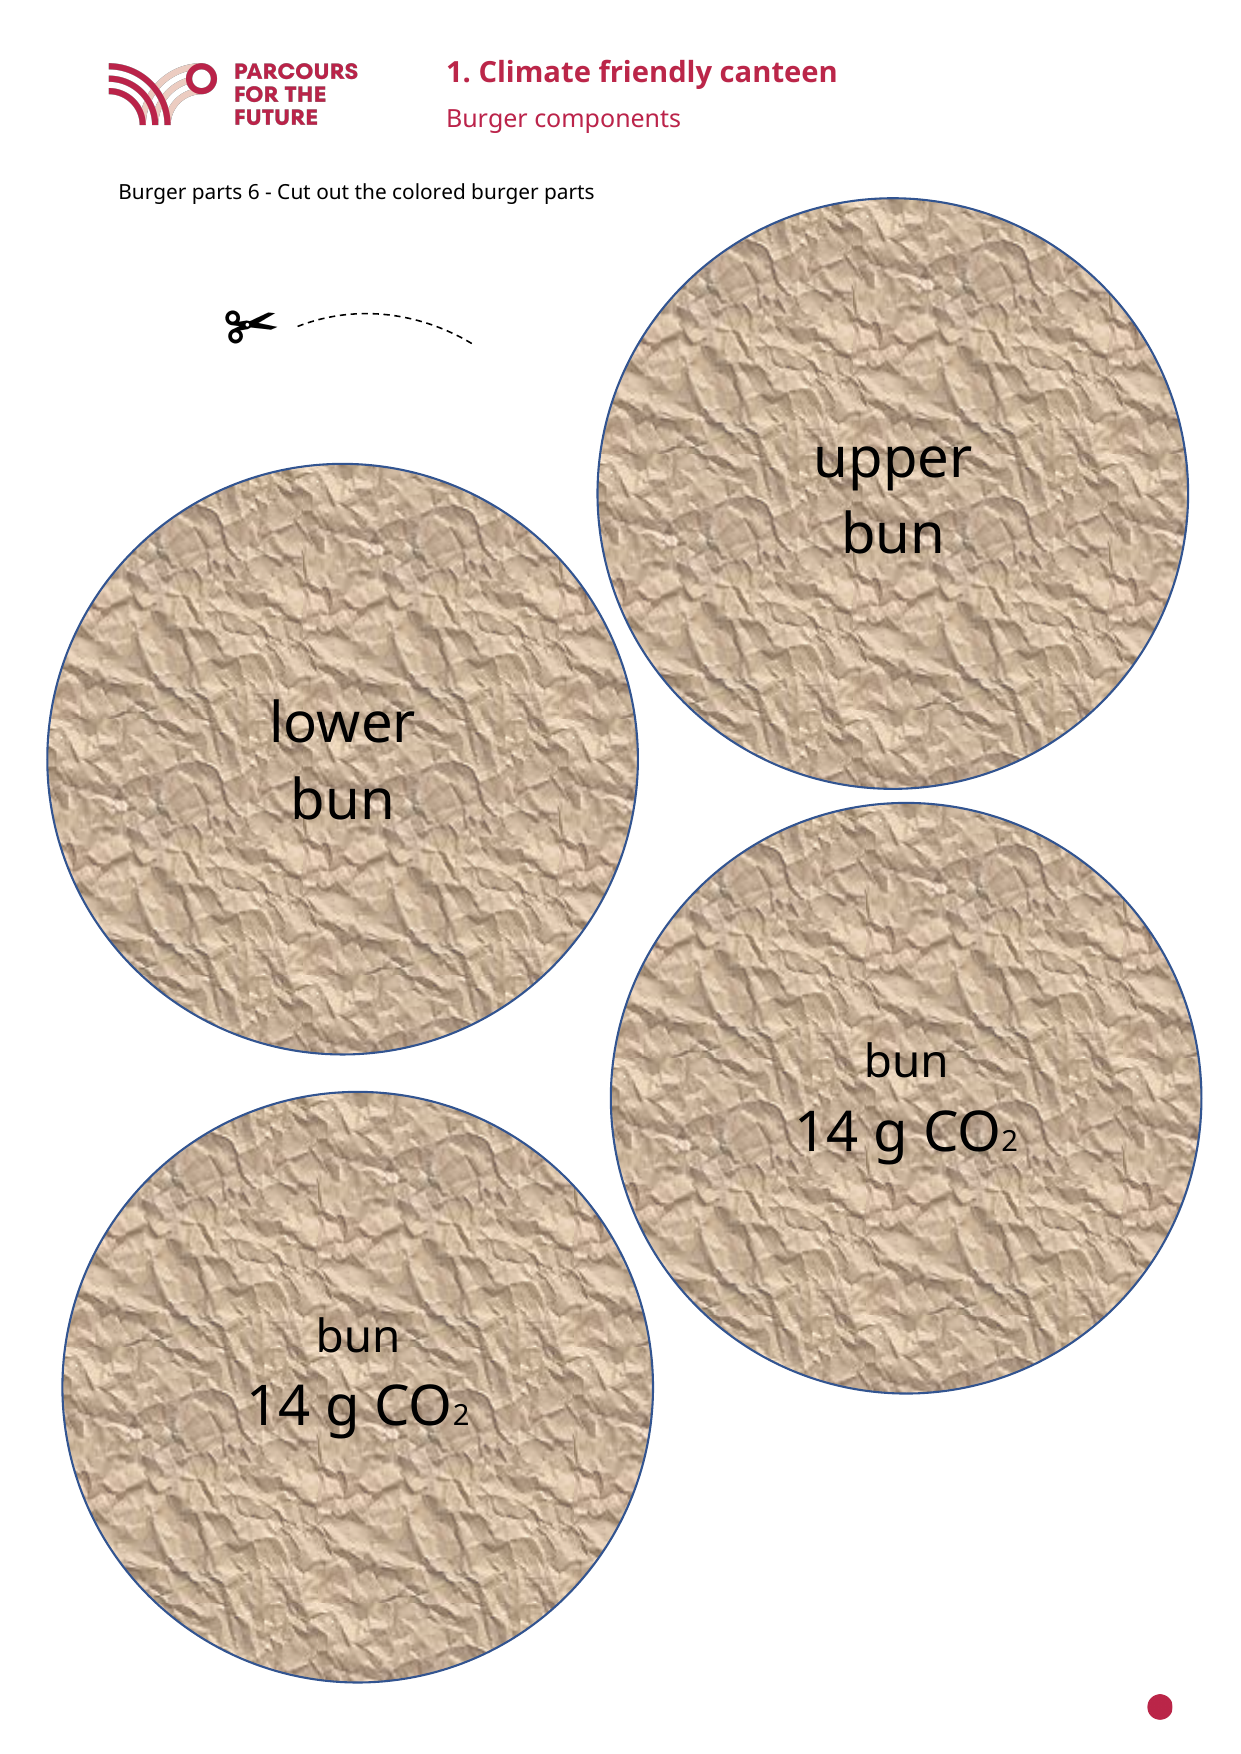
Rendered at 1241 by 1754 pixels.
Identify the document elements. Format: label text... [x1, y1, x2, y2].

text Burger parts 6 - Cut out the colored burger parts [118, 177, 1122, 206]
picture [209, 284, 289, 365]
picture [1147, 1694, 1173, 1720]
picture [73, 29, 393, 159]
